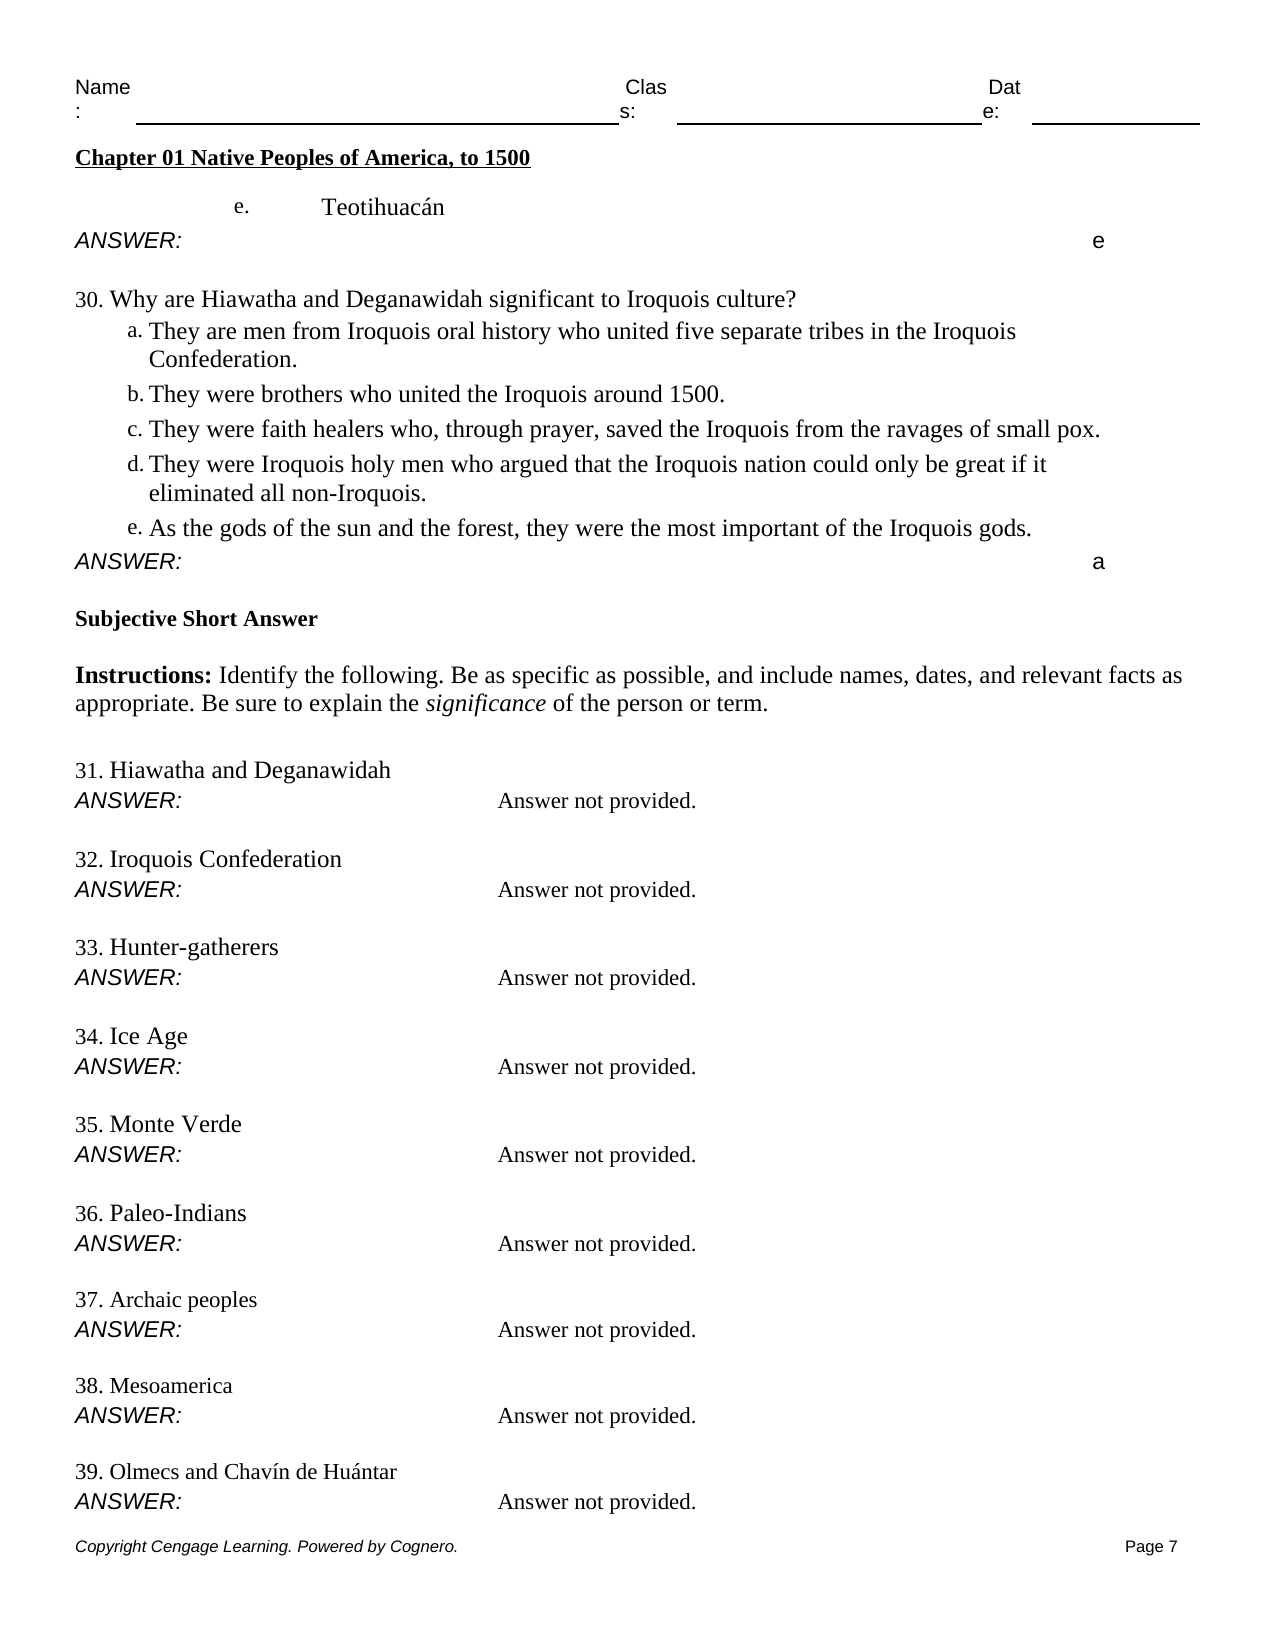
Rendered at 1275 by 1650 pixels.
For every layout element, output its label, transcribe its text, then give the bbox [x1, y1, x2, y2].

table_header Subjective Short Answer [75, 605, 1200, 631]
table_header 39. Olmecs and Chavín de Huántar ​ [75, 1458, 1200, 1517]
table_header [75, 189, 1200, 257]
table_header 34. Ice Age​ [75, 1021, 1200, 1082]
table_header 38. Mesoamerica ​ [75, 1372, 1200, 1431]
table_header 31. Hiawatha and Deganawidah ​ [75, 756, 1200, 817]
table_header 30. Why are Hiawatha and Deganawidah significant to Iroquois culture?​ [75, 284, 1200, 578]
table_header 35. Monte Verde ​ [75, 1109, 1200, 1171]
table_header 36. Paleo-Indians ​ [75, 1198, 1200, 1259]
table_header 37. Archaic peoples ​ [75, 1286, 1200, 1345]
table_header 33. Hunter-gatherers [75, 933, 1200, 994]
table_header Instructions: Identify the following. Be as specific as possible, and include names, dates, and relevant facts as appropriate. Be sure to explain the significance of the person or term. ​ [75, 660, 1200, 736]
table_header 32. Iroquois Confederation​ [75, 844, 1200, 906]
